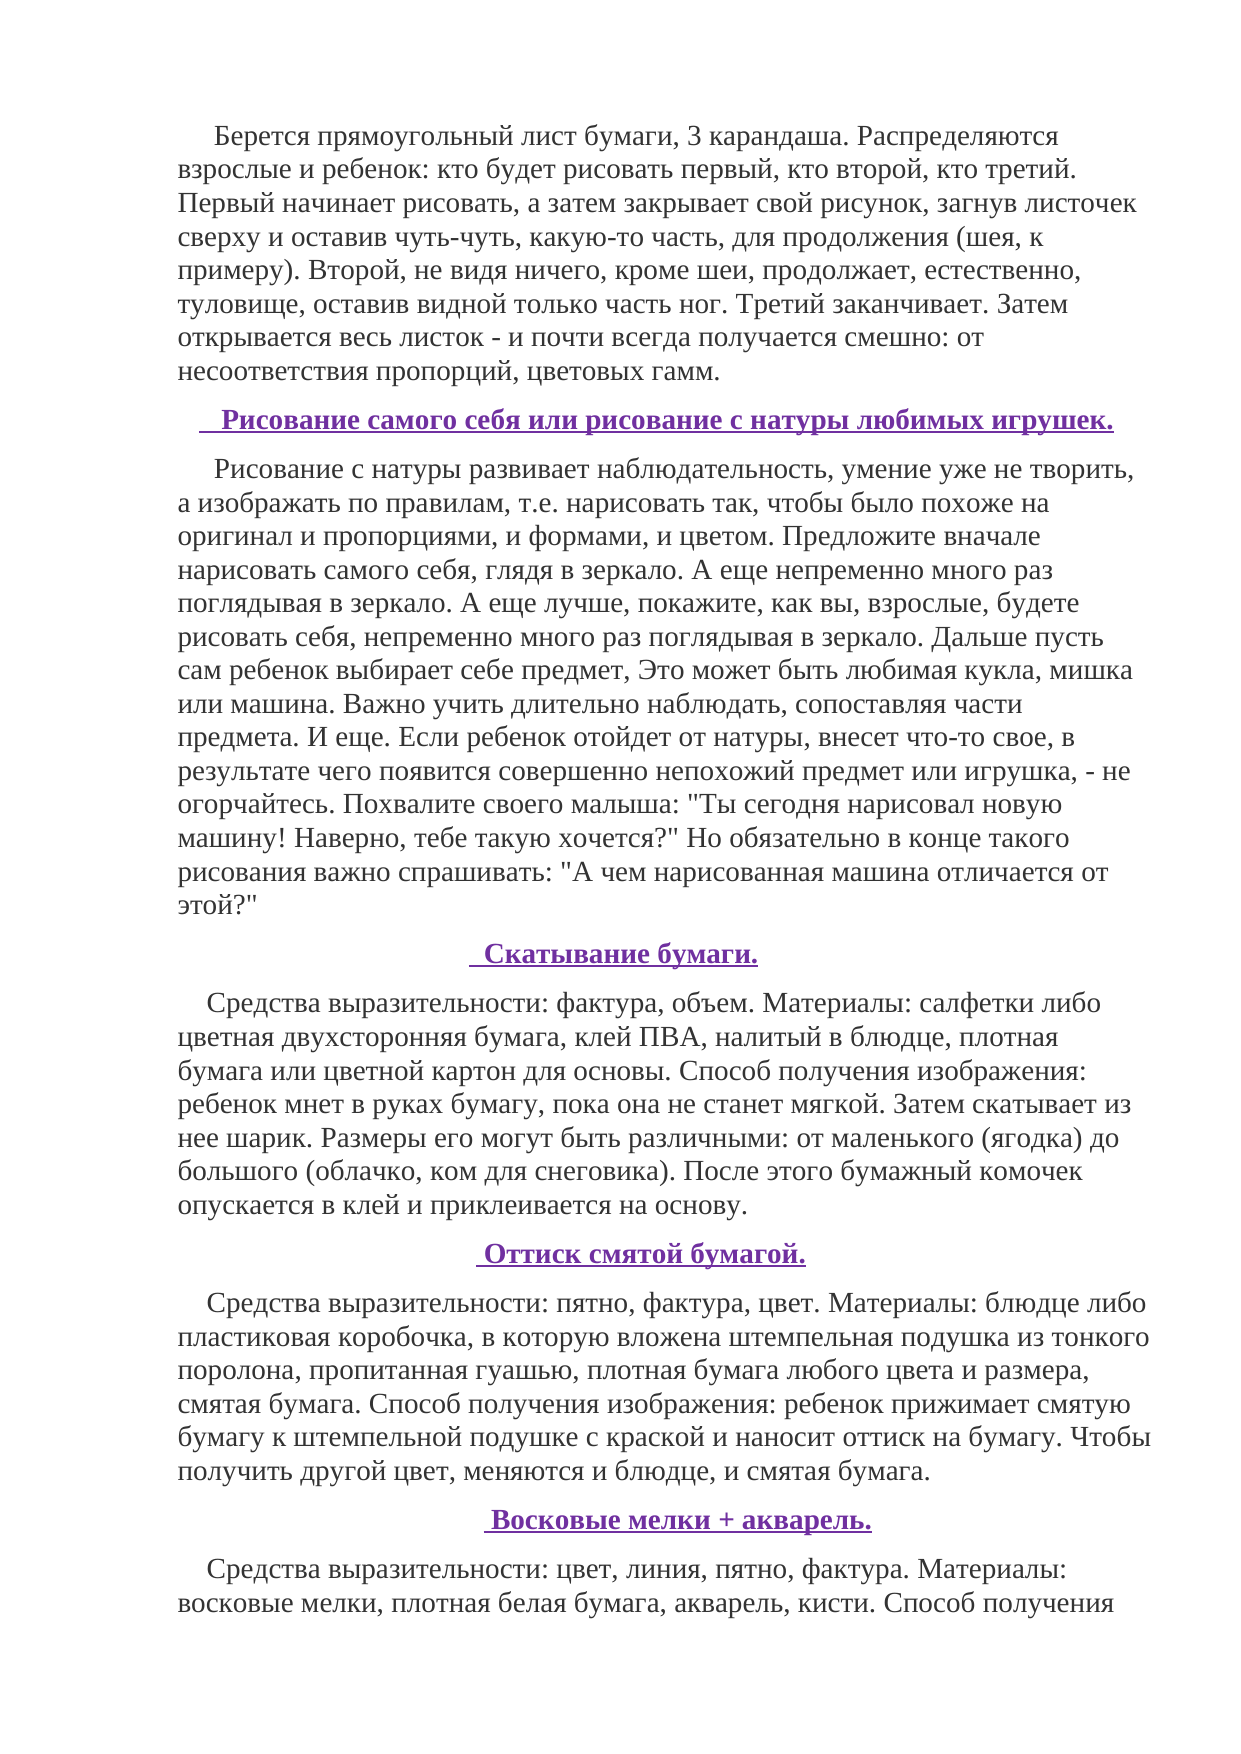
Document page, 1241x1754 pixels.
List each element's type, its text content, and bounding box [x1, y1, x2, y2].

text Средства выразительности: фактура, объем. Материалы: салфетки либо цветная двухсторонняя бумага, клей ПВА, налитый в блюдце, плотная бумага или цветной картон для основы. Способ получения изображения: ребенок мнет в руках бумагу, пока она не станет мягкой. Затем скатывает из нее шарик. Размеры его могут быть различными: от маленького (ягодка) до большого (облачко, ком для снеговика). После этого бумажный комочек опускается в клей и приклеивается на основу. [177, 986, 1152, 1220]
text Берется прямоугольный лист бумаги, 3 карандаша. Распределяются взрослые и ребенок: кто будет рисовать первый, кто второй, кто третий. Первый начинает рисовать, а затем закрывает свой рисунок, загнув листочек сверху и оставив чуть-чуть, какую-то часть, для продолжения (шея, к примеру). Второй, не видя ничего, кроме шеи, продолжает, естественно, туловище, оставив видной только часть ног. Третий заканчивает. Затем открывается весь листок - и почти всегда получается смешно: от несоответствия пропорций, цветовых гамм. [177, 118, 1152, 386]
text Средства выразительности: пятно, фактура, цвет. Материалы: блюдце либо пластиковая коробочка, в которую вложена штемпельная подушка из тонкого поролона, пропитанная гуашью, плотная бумага любого цвета и размера, смятая бумага. Способ получения изображения: ребенок прижимает смятую бумагу к штемпельной подушке с краской и наносит оттиск на бумагу. Чтобы получить другой цвет, меняются и блюдце, и смятая бумага. [177, 1285, 1152, 1486]
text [177, 1551, 1152, 1618]
text Рисование с натуры развивает наблюдательность, умение уже не творить, а изображать по правилам, т.е. нарисовать так, чтобы было похоже на оригинал и пропорциями, и формами, и цветом. Предложите вначале нарисовать самого себя, глядя в зеркало. А еще непременно много раз поглядывая в зеркало. А еще лучше, покажите, как вы, взрослые, будете рисовать себя, непременно много раз поглядывая в зеркало. Дальше пусть сам ребенок выбирает себе предмет, Это может быть любимая кукла, мишка или машина. Важно учить длительно наблюдать, сопоставляя части предмета. И еще. Если ребенок отойдет от натуры, внесет что-то свое, в результате чего появится совершенно непохожий предмет или игрушка, - не огорчайтесь. Похвалите своего малыша: "Ты сегодня нарисовал новую машину! Наверно, тебе такую хочется?" Но обязательно в конце такого рисования важно спрашивать: "А чем нарисованная машина отличается от этой?" [177, 451, 1152, 921]
text Оттиск смятой бумагой. [177, 1236, 1152, 1269]
text Рисование самого себя или рисование с натуры любимых игрушек. [177, 402, 1152, 436]
text Восковые мелки + акварель. [177, 1502, 1152, 1536]
text Скатывание бумаги. [177, 936, 1152, 970]
